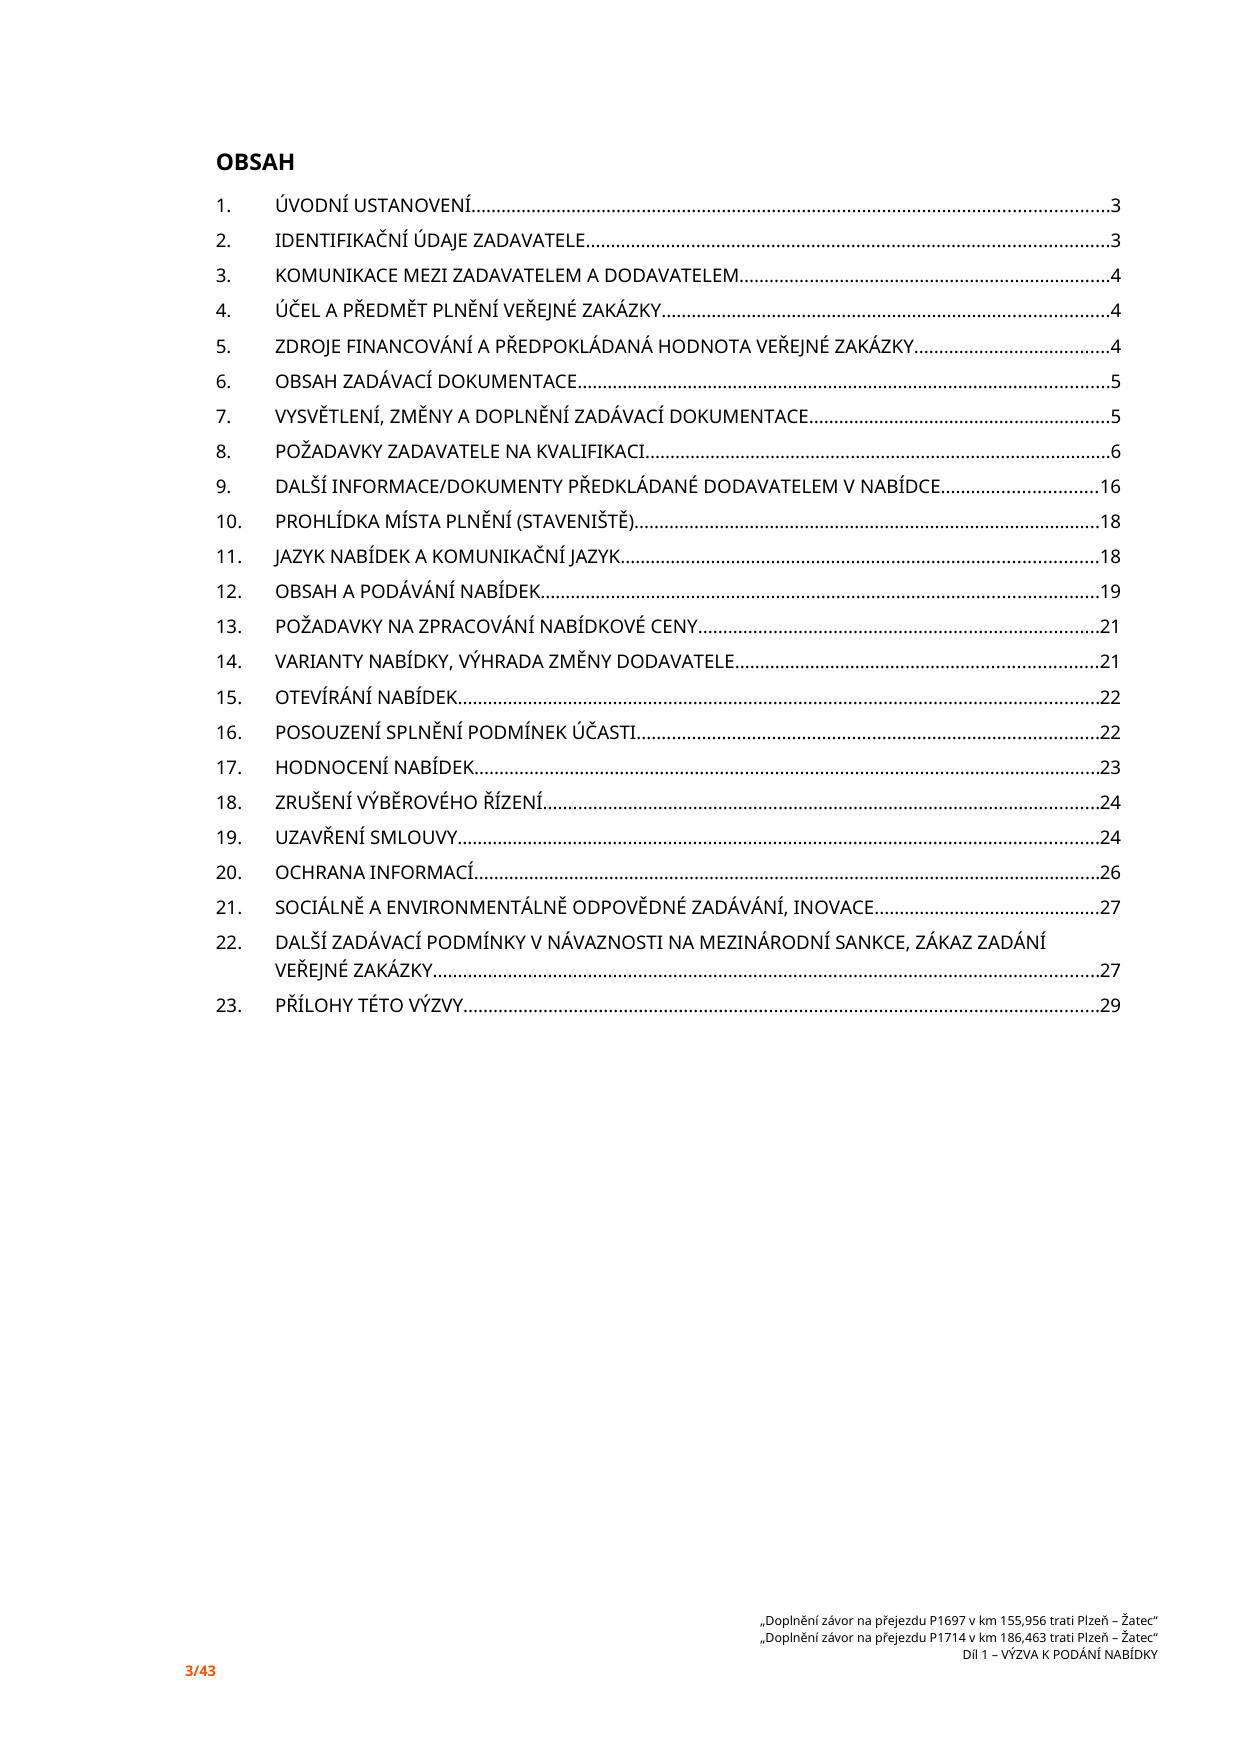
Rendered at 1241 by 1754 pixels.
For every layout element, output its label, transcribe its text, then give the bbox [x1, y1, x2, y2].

text 4. ÚČEL A PŘEDMĚT PLNĚNÍ VEŘEJNÉ ZAKÁZKY 4 [216, 298, 1122, 323]
text 14. VARIANTY NABÍDKY, VÝHRADA ZMĚNY DODAVATELE 21 [216, 649, 1122, 674]
text 13. POŽADAVKY NA ZPRACOVÁNÍ NABÍDKOVÉ CENY 21 [216, 614, 1122, 639]
text 21. SOCIÁLNĚ A ENVIRONMENTÁLNĚ ODPOVĚDNÉ ZADÁVÁNÍ, INOVACE 27 [216, 894, 1122, 920]
text 20. OCHRANA INFORMACÍ 26 [216, 859, 1122, 885]
text 5. ZDROJE FINANCOVÁNÍ A PŘEDPOKLÁDANÁ HODNOTA VEŘEJNÉ ZAKÁZKY 4 [216, 333, 1122, 358]
text 6. OBSAH ZADÁVACÍ DOKUMENTACE 5 [216, 368, 1122, 393]
text 16. POSOUZENÍ SPLNĚNÍ PODMÍNEK ÚČASTI 22 [216, 719, 1122, 744]
text 1. ÚVODNÍ USTANOVENÍ 3 [216, 192, 1122, 218]
text 12. OBSAH A PODÁVÁNÍ NABÍDEK 19 [216, 579, 1122, 604]
text 3. KOMUNIKACE MEZI ZADAVATELEM a DODAVATELEM 4 [216, 263, 1122, 288]
text 15. OTEVÍRÁNÍ NABÍDEK 22 [216, 684, 1122, 709]
text 8. POŽADAVKY ZADAVATELE NA KVALIFIKACI 6 [216, 438, 1122, 464]
text 2. IDENTIFIKAČNÍ ÚDAJE ZADAVATELE 3 [216, 228, 1122, 253]
text 11. JAZYK NABÍDEK A KOMUNIKAČNÍ JAZYK 18 [216, 543, 1122, 569]
text 19. UZAVŘENÍ SMLOUVY 24 [216, 824, 1122, 850]
text 18. ZRUŠENÍ VÝBĚROVÉHO ŘÍZENÍ 24 [216, 789, 1122, 815]
text 7. VYSVĚTLENÍ, ZMĚNY A DOPLNĚNÍ ZADÁVACÍ DOKUMENTACE 5 [216, 403, 1122, 429]
text 22. Další zadávací podmínky v návaznosti na MEZINÁRODNÍ sankce, zákaz zadání veřejné zakázky 27 [216, 930, 1122, 983]
text Obsah [216, 146, 1122, 177]
text 23. PŘÍLOHY TÉTO VÝZVY 29 [216, 992, 1122, 1017]
text 17. HODNOCENÍ NABÍDEK 23 [216, 754, 1122, 780]
text 10. PROHLÍDKA MÍSTA PLNĚNÍ (STAVENIŠTĚ) 18 [216, 508, 1122, 534]
text 9. DALŠÍ INFORMACE/DOKUMENTY PŘEDKLÁDANÉ DODAVATELEM V NABÍDCE 16 [216, 473, 1122, 499]
